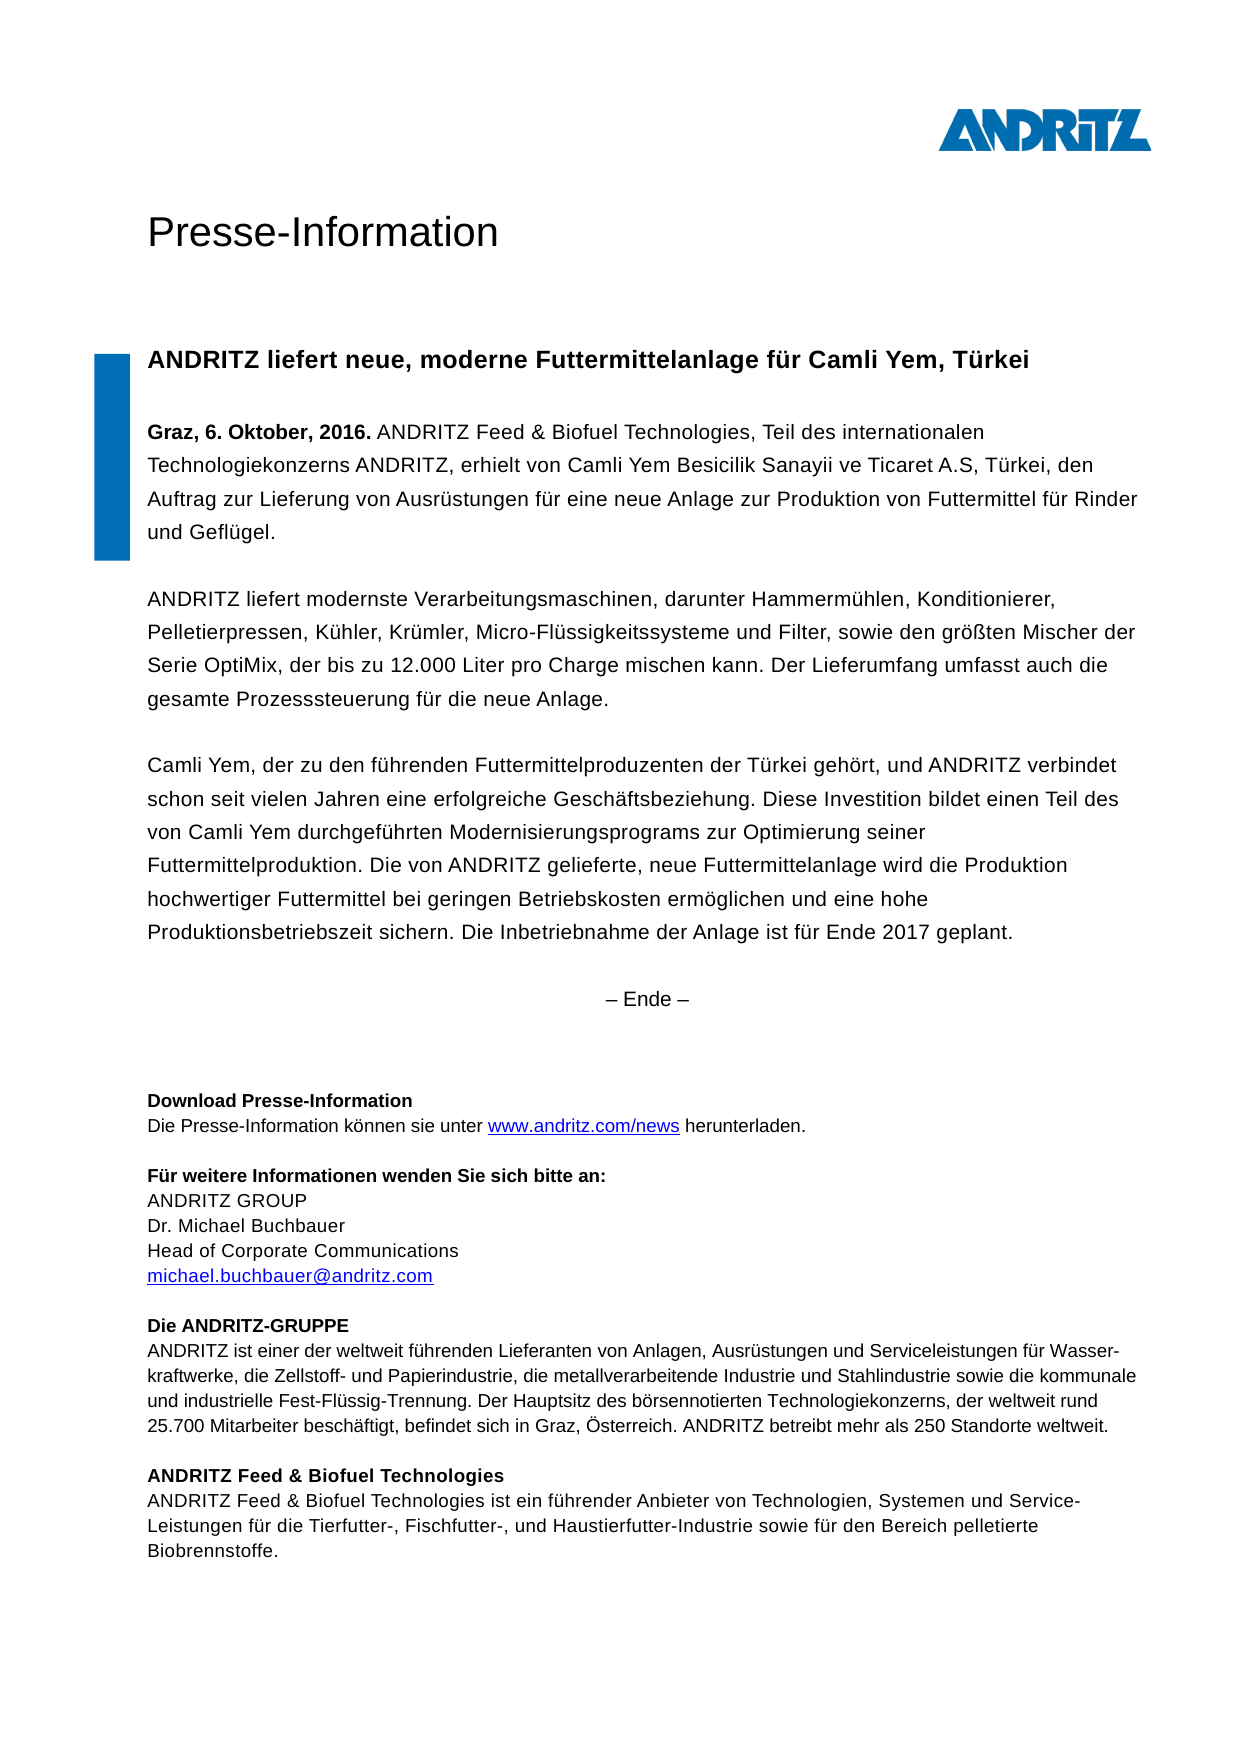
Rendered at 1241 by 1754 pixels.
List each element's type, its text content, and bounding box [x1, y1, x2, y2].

text Die Presse-Information können sie unter www.andritz.com/news herunterladen. [147, 1113, 1140, 1138]
text ANDRITZ ist einer der weltweit führenden Lieferanten von Anlagen, Ausrüstungen und Serviceleistungen für Wasser-kraftwerke, die Zellstoff- und Papierindustrie, die metallverarbeitende Industrie und Stahlindustrie sowie die kommunale und industrielle Fest-Flüssig-Trennung. Der Hauptsitz des börsennotierten Technologiekonzerns, der weltweit rund 25.700 Mitarbeiter beschäftigt, befindet sich in Graz, Österreich. ANDRITZ betreibt mehr als 250 Standorte weltweit. [147, 1338, 1147, 1438]
text ANDRITZ liefert neue, moderne Futtermittelanlage für Camli Yem, Türkei [147, 346, 1147, 374]
text Download Presse-Information [147, 1088, 1140, 1113]
picture [938, 109, 1152, 151]
text Die ANDRITZ-GRUPPE [147, 1313, 1147, 1338]
text ANDRITZ Feed & Biofuel Technologies ist ein führender Anbieter von Technologien, Systemen und Service-Leistungen für die Tierfutter-, Fischfutter-, und Haustierfutter-Industrie sowie für den Bereich pelletierte Biobrennstoffe. [147, 1488, 1147, 1563]
text Für weitere Informationen wenden Sie sich bitte an: ANDRITZ GROUP Dr. Michael Buchbauer Head of Corporate Communications michael.buchbauer@andritz.com [147, 1163, 1140, 1288]
text Camli Yem, der zu den führenden Futtermittelproduzenten der Türkei gehört, und ANDRITZ verbindet schon seit vielen Jahren eine erfolgreiche Geschäftsbeziehung. Diese Investition bildet einen Teil des von Camli Yem durchgeführten Modernisierungsprograms zur Optimierung seiner Futtermittelproduktion. Die von ANDRITZ gelieferte, neue Futtermittelanlage wird die Produktion hochwertiger Futtermittel bei geringen Betriebskosten ermöglichen und eine hohe Produktionsbetriebszeit sichern. Die Inbetriebnahme der Anlage ist für Ende 2017 geplant. [147, 746, 1147, 946]
text ANDRITZ liefert modernste Verarbeitungsmaschinen, darunter Hammermühlen, Konditionierer, Pelletierpressen, Kühler, Krümler, Micro-Flüssigkeitssysteme und Filter, sowie den größten Mischer der Serie OptiMix, der bis zu 12.000 Liter pro Charge mischen kann. Der Lieferumfang umfasst auch die gesamte Prozesssteuerung für die neue Anlage. [147, 579, 1147, 713]
text – Ende – [147, 979, 1147, 1013]
text ANDRITZ Feed & Biofuel Technologies [147, 1463, 1147, 1488]
text Graz, 6. Oktober, 2016. ANDRITZ Feed & Biofuel Technologies, Teil des internationalen Technologiekonzerns ANDRITZ, erhielt von Camli Yem Besicilik Sanayii ve Ticaret A.S, Türkei, den Auftrag zur Lieferung von Ausrüstungen für eine neue Anlage zur Produktion von Futtermittel für Rinder und Geflügel. [147, 413, 1147, 546]
title Presse-Information [147, 207, 1147, 255]
